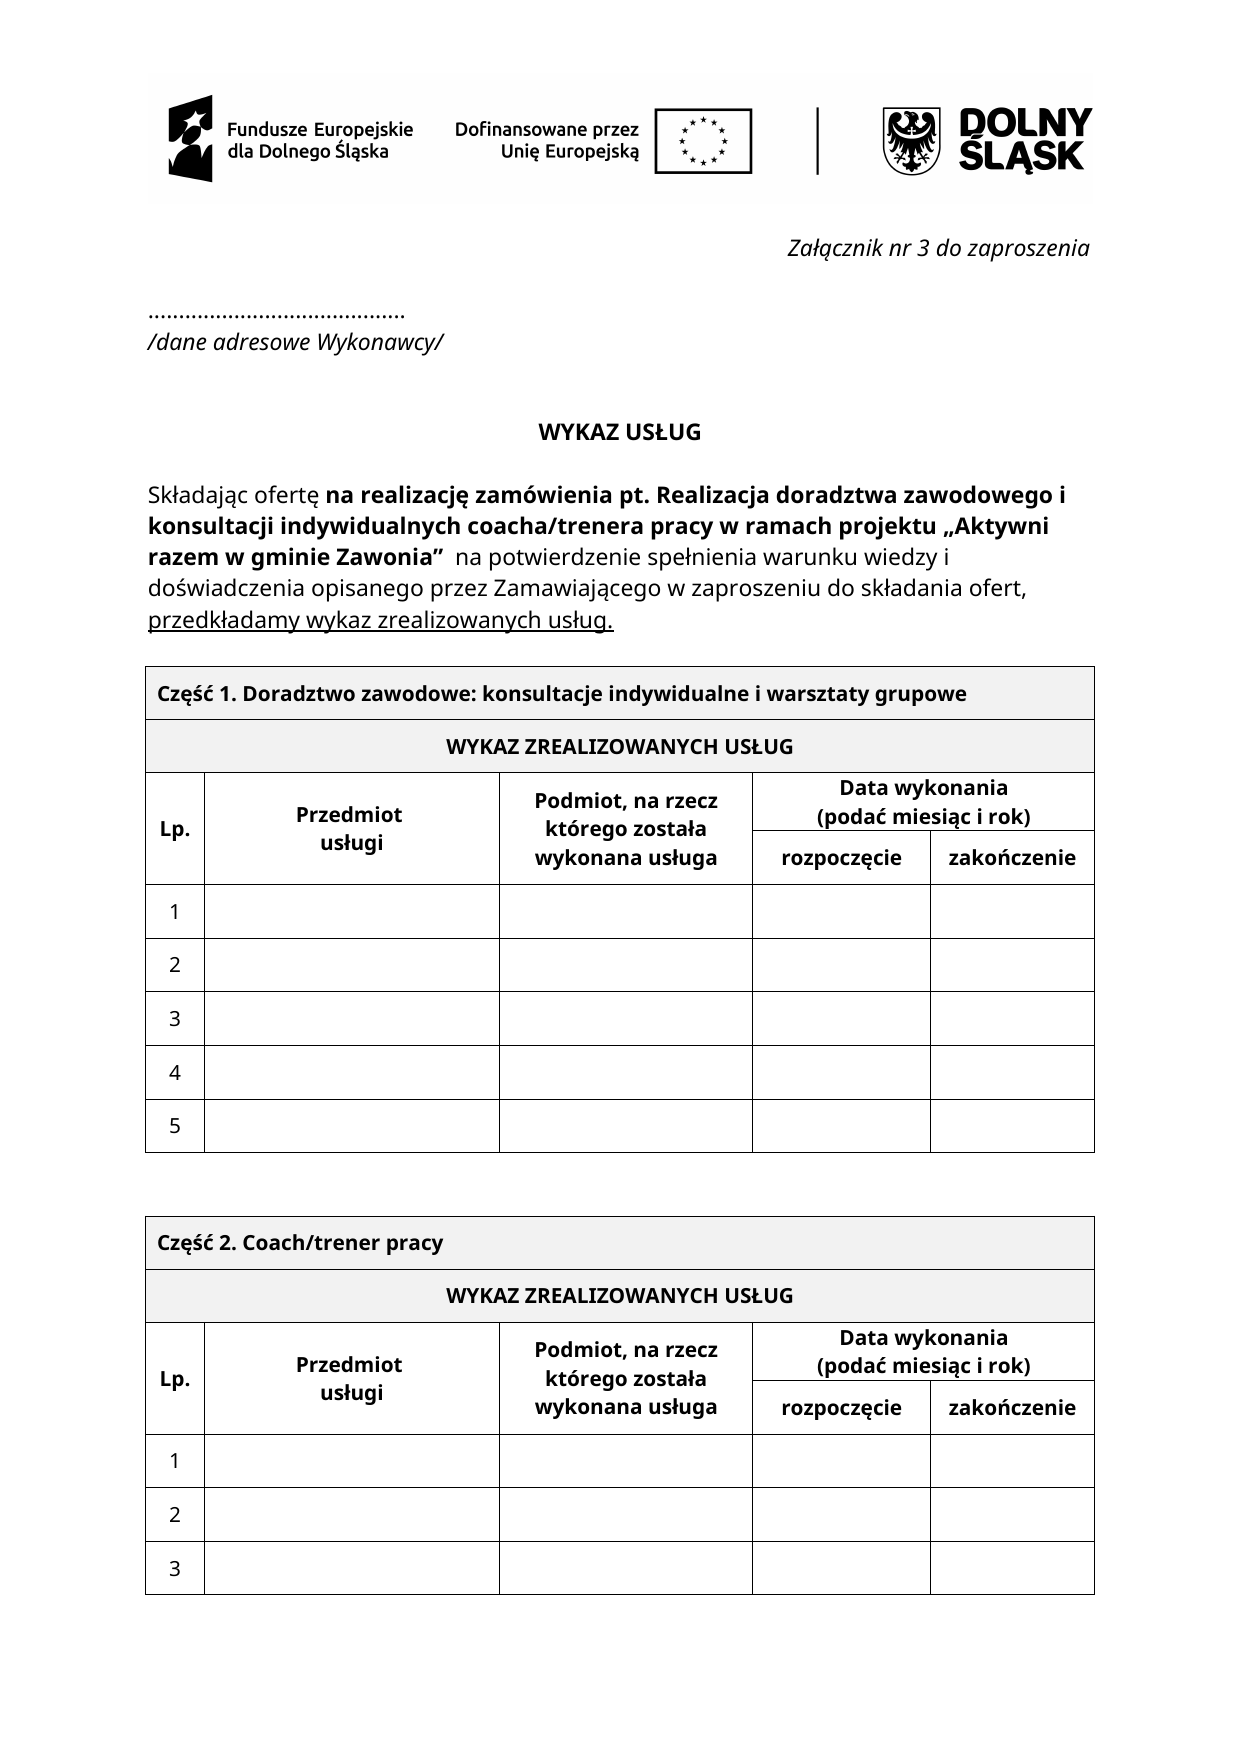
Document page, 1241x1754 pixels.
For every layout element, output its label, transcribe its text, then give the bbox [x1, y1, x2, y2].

table_cell [931, 1100, 1094, 1152]
table_cell [205, 1542, 499, 1594]
table_cell 3 [146, 1542, 204, 1594]
table_cell rozpoczęcie [753, 831, 930, 884]
table_cell 2 [146, 1488, 204, 1541]
table_cell [753, 992, 930, 1045]
table_cell [753, 1488, 930, 1541]
table_cell [500, 939, 752, 991]
table_cell [931, 1046, 1094, 1098]
table_cell zakończenie [931, 1381, 1094, 1433]
table_cell zakończenie [931, 831, 1094, 884]
table_cell [500, 992, 752, 1045]
table_cell 5 [146, 1100, 204, 1152]
text Załącznik nr 3 do zaproszenia [148, 232, 1093, 263]
table_cell Data wykonania (podać miesiąc i rok) [753, 773, 1094, 830]
table_cell [500, 885, 752, 937]
table_cell [205, 1488, 499, 1541]
table_cell [205, 885, 499, 937]
table_cell Lp. [146, 773, 204, 884]
table_cell Data wykonania (podać miesiąc i rok) [753, 1323, 1094, 1380]
table_header Część 2. Coach/trener pracy [146, 1217, 1094, 1269]
table_cell [753, 939, 930, 991]
picture [147, 73, 1093, 204]
table_cell [500, 1100, 752, 1152]
table_cell [500, 1488, 752, 1541]
text /dane adresowe Wykonawcy/ [148, 326, 1093, 357]
table_cell [205, 992, 499, 1045]
table_cell WYKAZ ZREALIZOWANYCH USŁUG [146, 720, 1094, 772]
table_cell [205, 1435, 499, 1487]
table_cell [931, 939, 1094, 991]
table_cell WYKAZ ZREALIZOWANYCH USŁUG [146, 1270, 1094, 1322]
table_cell [753, 1435, 930, 1487]
table_cell 1 [146, 885, 204, 937]
table_cell [931, 1488, 1094, 1541]
table_cell [753, 1046, 930, 1098]
table_cell rozpoczęcie [753, 1381, 930, 1433]
table_cell Podmiot, na rzecz którego została wykonana usługa [500, 1323, 752, 1433]
table_cell [931, 1542, 1094, 1594]
table_cell [205, 939, 499, 991]
table_cell [500, 1542, 752, 1594]
text WYKAZ USŁUG [148, 416, 1093, 447]
table_cell [931, 1435, 1094, 1487]
table_cell 3 [146, 992, 204, 1045]
table_cell [500, 1046, 752, 1098]
table_cell [500, 1435, 752, 1487]
table_cell [753, 1100, 930, 1152]
table_cell Podmiot, na rzecz którego została wykonana usługa [500, 773, 752, 884]
table_header Część 1. Doradztwo zawodowe: konsultacje indywidualne i warsztaty grupowe [146, 667, 1094, 719]
text Składając ofertę na realizację zamówienia pt. Realizacja doradztwa zawodowego i konsultacji indywidualnych coacha/trenera pracy w ramach projektu „Aktywni razem w gminie Zawonia” na potwierdzenie spełnienia warunku wiedzy i doświadczenia opisanego przez Zamawiającego w zaproszeniu do składania ofert, przedkładamy wykaz zrealizowanych usług. [148, 478, 1093, 635]
table_cell 1 [146, 1435, 204, 1487]
table_cell Lp. [146, 1323, 204, 1433]
table_cell [931, 885, 1094, 937]
table_cell [205, 1100, 499, 1152]
table_cell [931, 992, 1094, 1045]
table_cell Przedmiot usługi [205, 773, 499, 884]
table_cell [205, 1046, 499, 1098]
table_cell [753, 1542, 930, 1594]
text .......................................... [148, 294, 1093, 326]
table_cell 4 [146, 1046, 204, 1098]
table_cell Przedmiot usługi [205, 1323, 499, 1433]
table_cell 2 [146, 939, 204, 991]
table_cell [753, 885, 930, 937]
